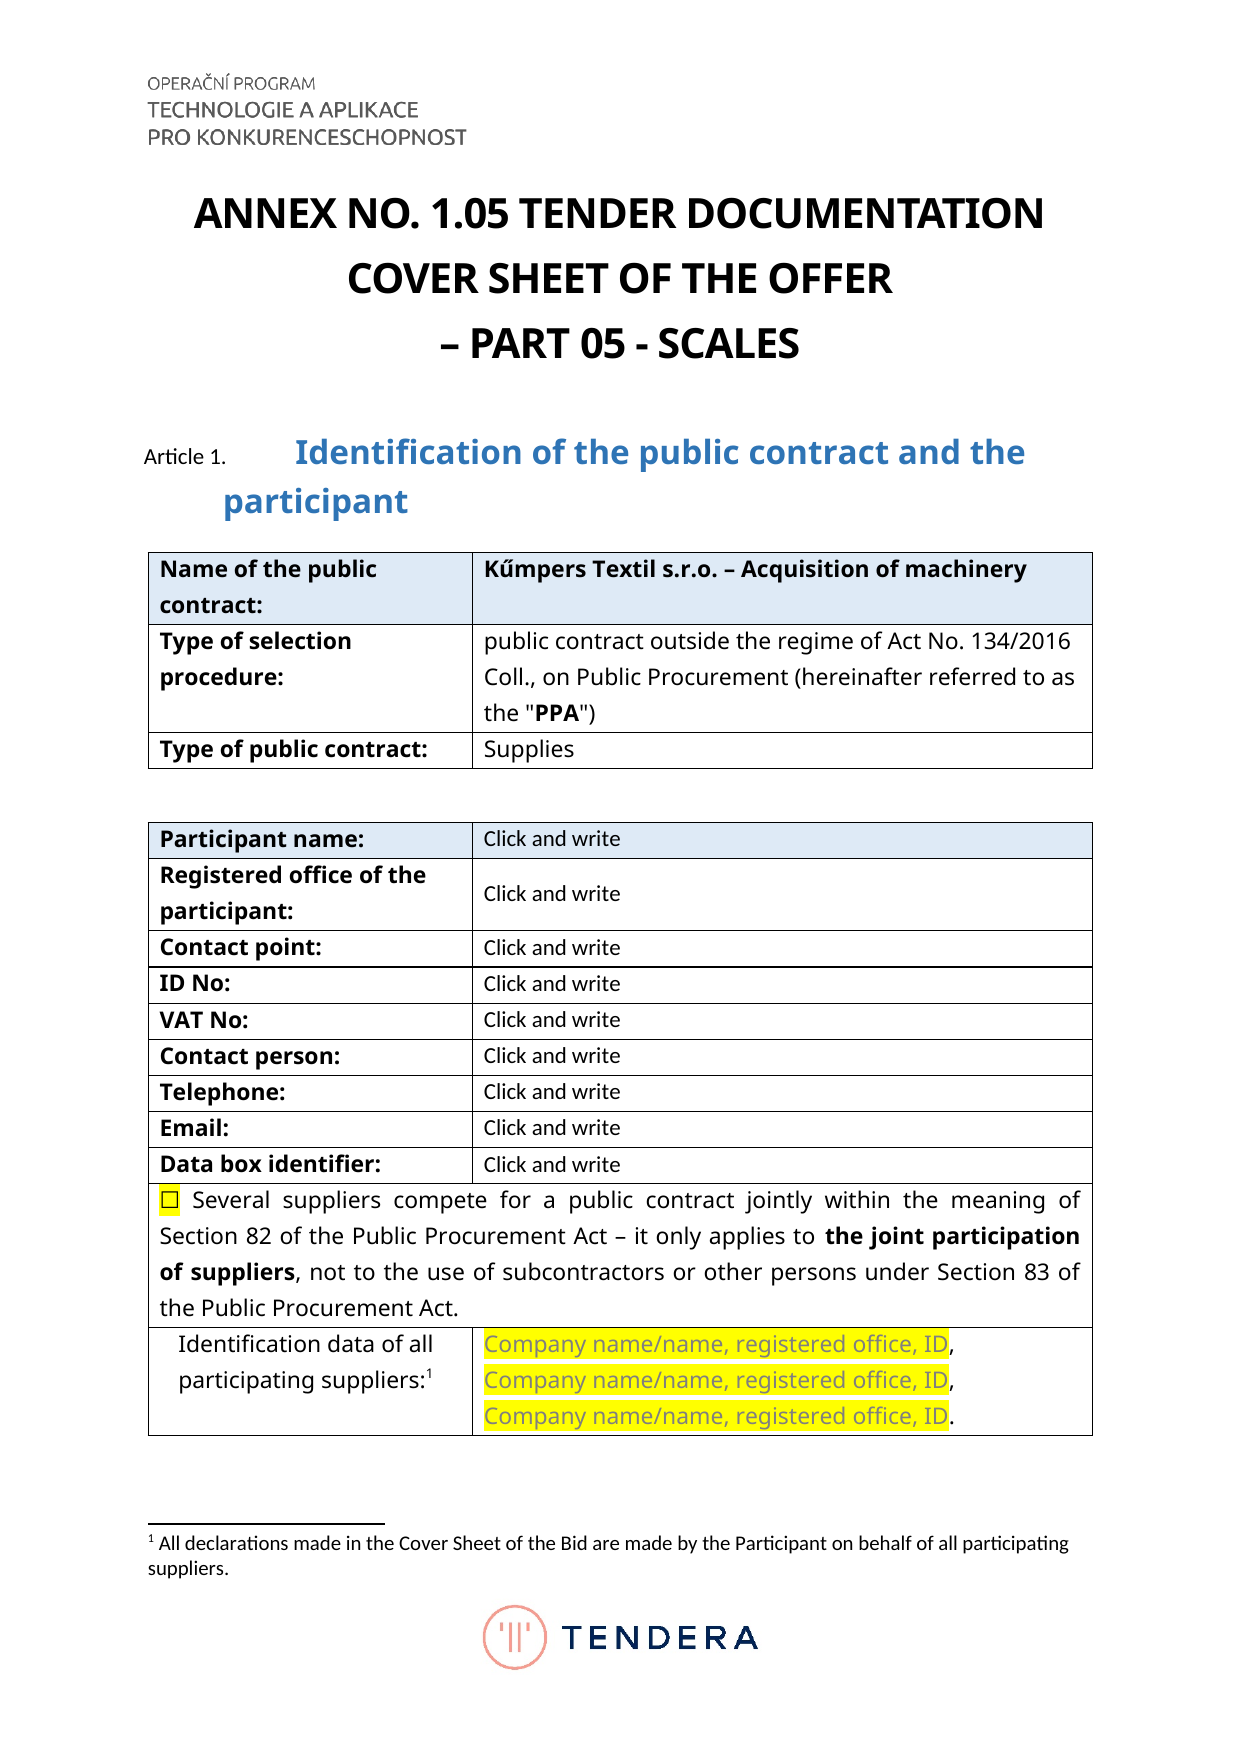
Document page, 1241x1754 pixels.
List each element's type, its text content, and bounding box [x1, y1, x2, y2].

title – Part 05 - scales [148, 314, 1093, 371]
table_cell Registered office of the participant: [149, 859, 472, 930]
title Annex No. 1.05 Tender documentation [148, 183, 1093, 240]
title COVER SHEET OF THE OFFER [148, 249, 1093, 306]
picture [448, 1566, 793, 1710]
table_cell Contact person: [149, 1040, 472, 1075]
table_cell Telephone: [149, 1076, 472, 1111]
table_cell Supplies [473, 733, 1092, 768]
table_cell VAT No: [149, 1004, 472, 1039]
table_cell Email: [149, 1112, 472, 1147]
table_cell public contract outside the regime of Act No. 134/2016 Coll., on Public Procurement (hereinafter referred to as the "PPA") [473, 625, 1092, 732]
table_header Participant name: [149, 823, 472, 858]
table_cell Several suppliers compete for a public contract jointly within the meaning of Section 82 of the Public Procurement Act – it only applies to the joint participation of suppliers, not to the use of subcontractors or other persons under Section 83 of the Public Procurement Act. [149, 1184, 1092, 1327]
table_cell Contact point: [149, 931, 472, 966]
table_cell , , . [473, 1328, 1092, 1435]
table_header Name of the public contract: [149, 553, 472, 624]
table_cell Type of selection procedure: [149, 625, 472, 732]
table_cell Data box identifier: [149, 1148, 472, 1183]
table_header Kűmpers Textil s.r.o. – Acquisition of machinery [473, 553, 1092, 624]
table_cell Type of public contract: [149, 733, 472, 768]
table_cell Identification data of all participating suppliers: [149, 1328, 472, 1435]
picture [147, 73, 467, 145]
subtitle Identification of the public contract and the participant [185, 429, 1093, 523]
table_cell ID No: [149, 968, 472, 1002]
